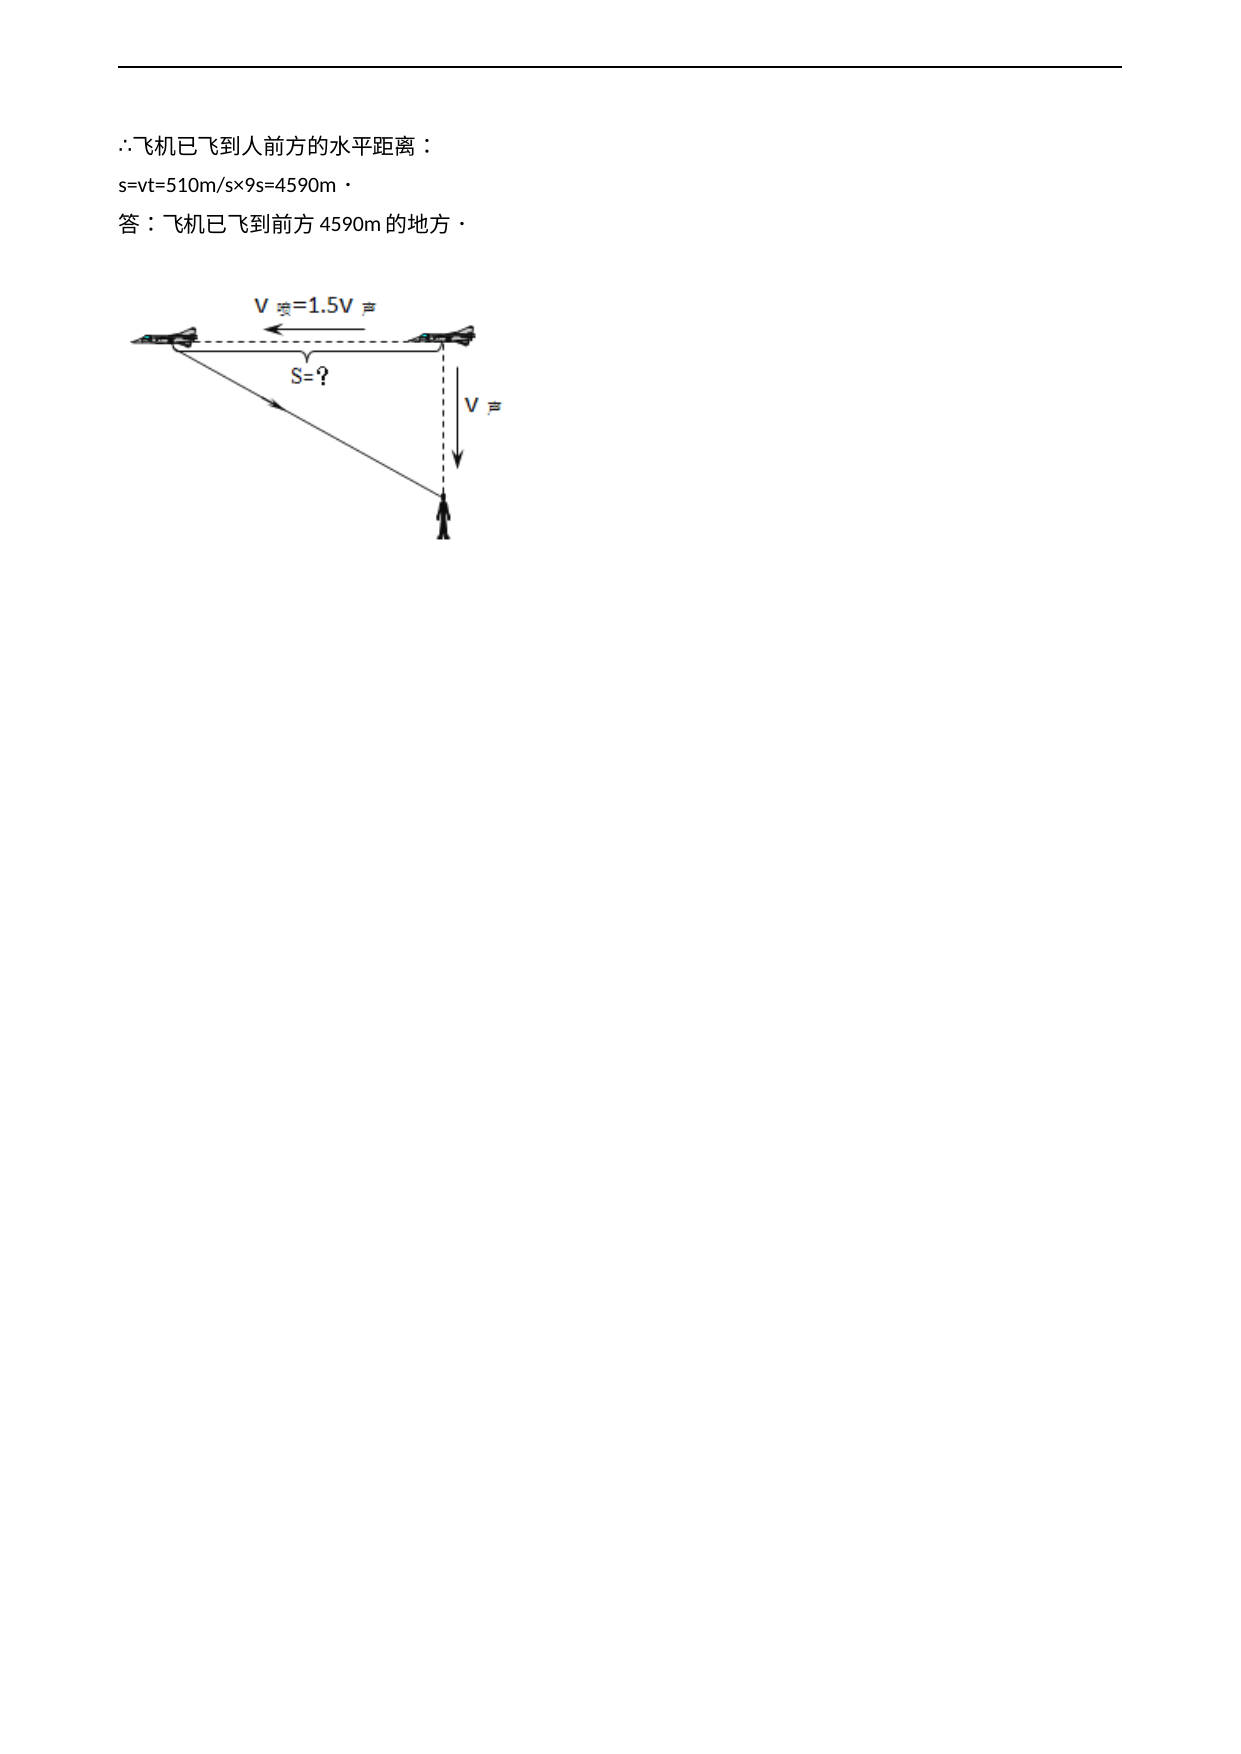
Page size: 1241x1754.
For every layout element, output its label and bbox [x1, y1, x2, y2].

text [118, 129, 1122, 552]
picture [118, 291, 504, 546]
